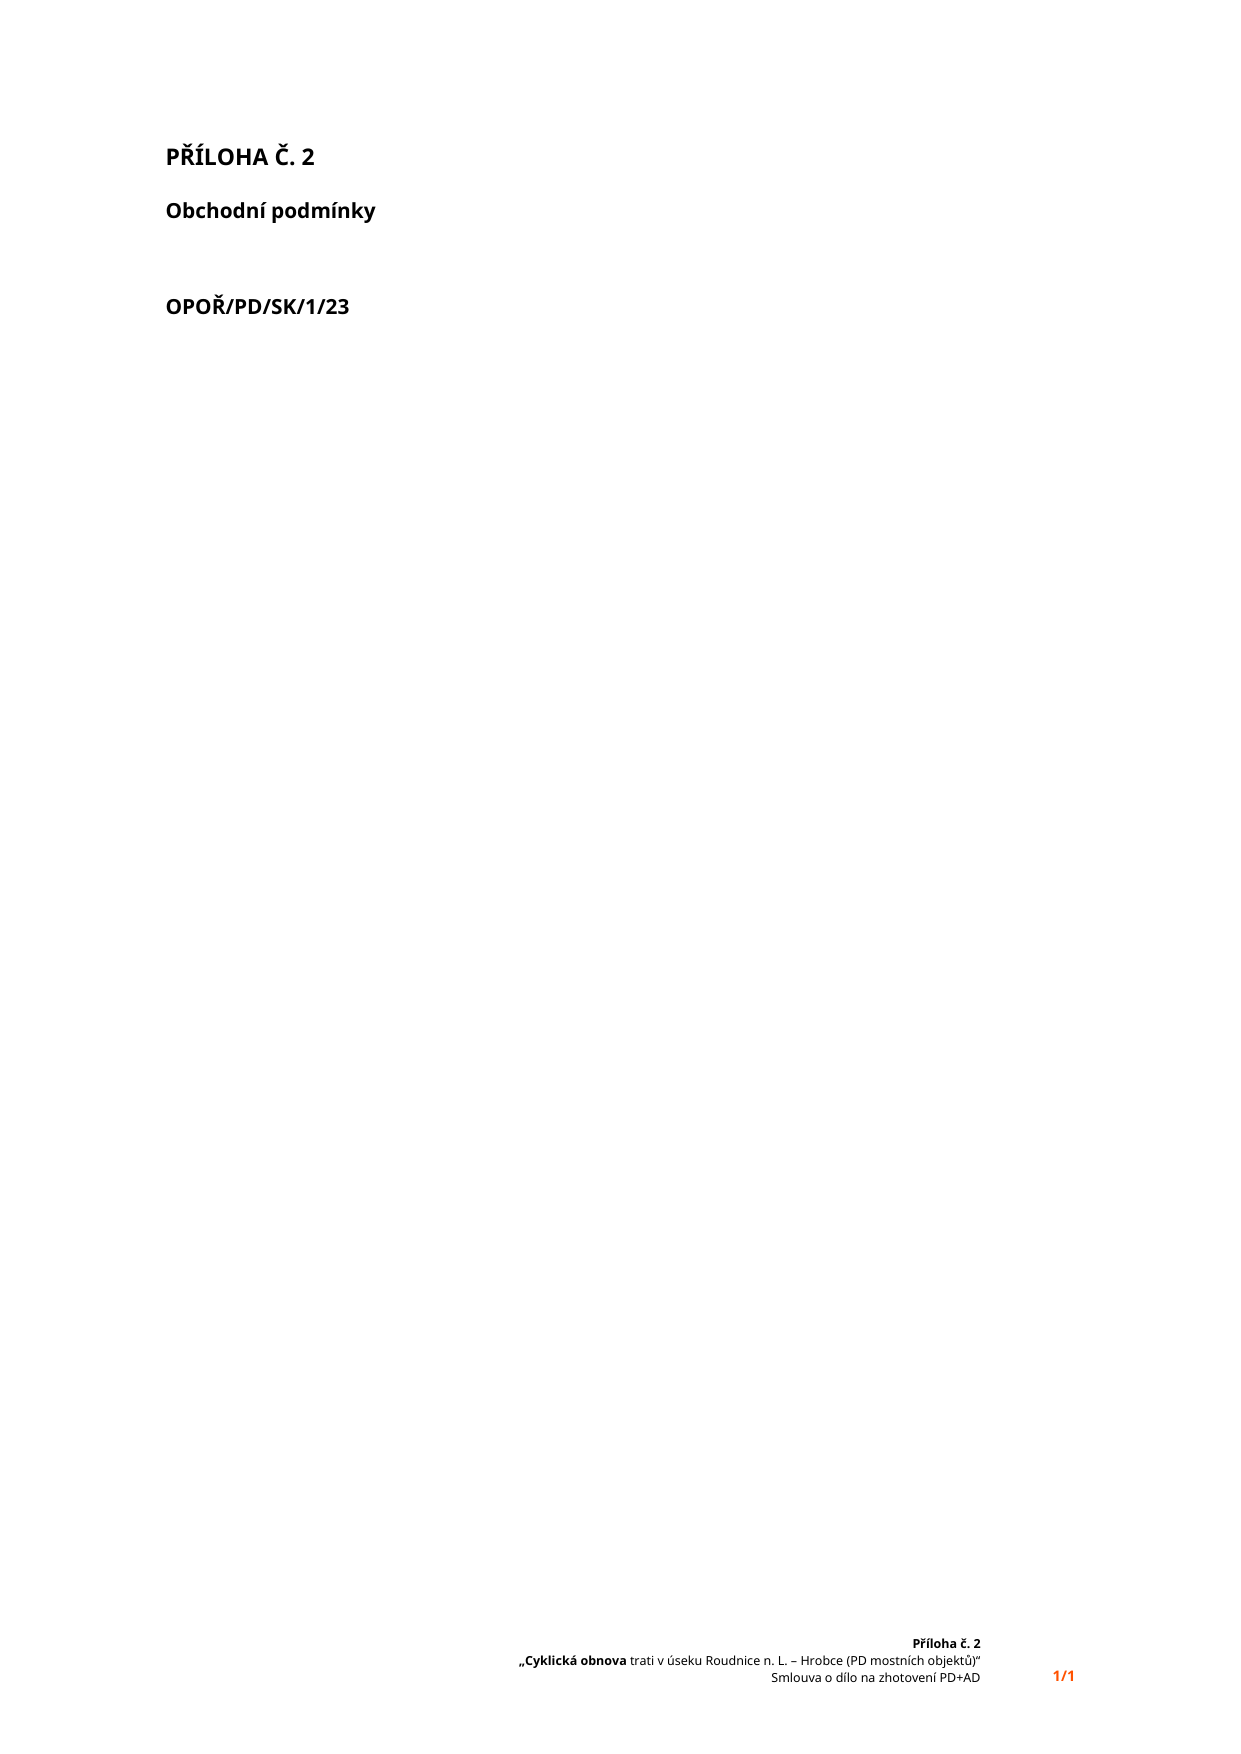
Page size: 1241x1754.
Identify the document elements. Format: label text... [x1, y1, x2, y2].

text OPOŘ/PD/SK/1/23 [165, 292, 1075, 321]
text Příloha č. 2 [165, 141, 1075, 173]
text Obchodní podmínky [165, 197, 1075, 225]
